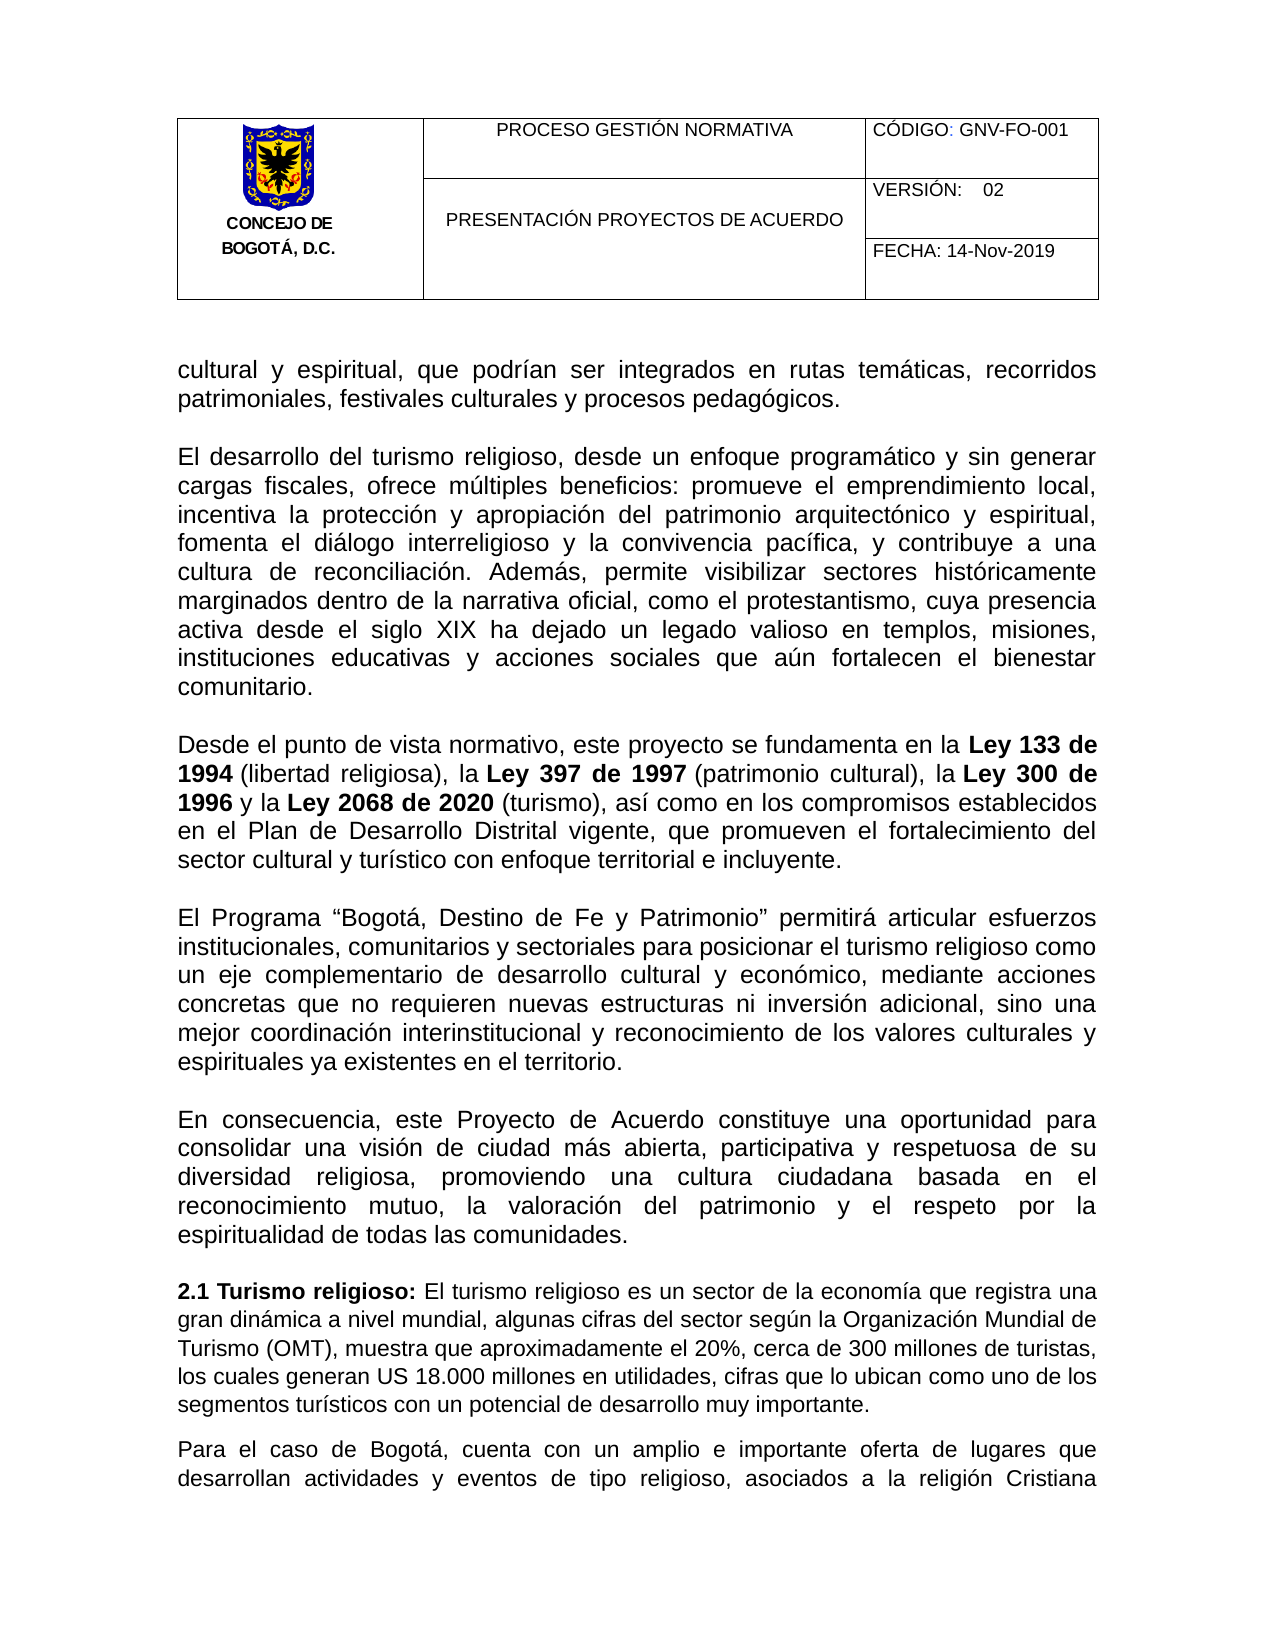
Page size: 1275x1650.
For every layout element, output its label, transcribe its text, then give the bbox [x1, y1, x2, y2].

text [177, 356, 1098, 413]
text El desarrollo del turismo religioso, desde un enfoque programático y sin generar cargas fiscales, ofrece múltiples beneficios: promueve el emprendimiento local, incentiva la protección y apropiación del patrimonio arquitectónico y espiritual, fomenta el diálogo interreligioso y la convivencia pacífica, y contribuye a una cultura de reconciliación. Además, permite visibilizar sectores históricamente marginados dentro de la narrativa oficial, como el protestantismo, cuya presencia activa desde el siglo XIX ha dejado un legado valioso en templos, misiones, instituciones educativas y acciones sociales que aún fortalecen el bienestar comunitario. [177, 442, 1098, 701]
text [177, 1436, 1098, 1491]
text 2.1 Turismo religioso: El turismo religioso es un sector de la economía que registra una gran dinámica a nivel mundial, algunas cifras del sector según la Organización Mundial de Turismo (OMT), muestra que aproximadamente el 20%, cerca de 300 millones de turistas, los cuales generan US 18.000 millones en utilidades, cifras que lo ubican como uno de los segmentos turísticos con un potencial de desarrollo muy importante. [177, 1278, 1098, 1418]
text El Programa “Bogotá, Destino de Fe y Patrimonio” permitirá articular esfuerzos institucionales, comunitarios y sectoriales para posicionar el turismo religioso como un eje complementario de desarrollo cultural y económico, mediante acciones concretas que no requieren nuevas estructuras ni inversión adicional, sino una mejor coordinación interinstitucional y reconocimiento de los valores culturales y espirituales ya existentes en el territorio. [177, 903, 1098, 1076]
text En consecuencia, este Proyecto de Acuerdo constituye una oportunidad para consolidar una visión de ciudad más abierta, participativa y respetuosa de su diversidad religiosa, promoviendo una cultura ciudadana basada en el reconocimiento mutuo, la valoración del patrimonio y el respeto por la espiritualidad de todas las comunidades. [177, 1105, 1098, 1248]
text Desde el punto de vista normativo, este proyecto se fundamenta en la Ley 133 de 1994 (libertad religiosa), la Ley 397 de 1997 (patrimonio cultural), la Ley 300 de 1996 y la Ley 2068 de 2020 (turismo), así como en los compromisos establecidos en el Plan de Desarrollo Distrital vigente, que promueven el fortalecimiento del sector cultural y turístico con enfoque territorial e incluyente. [177, 730, 1098, 874]
